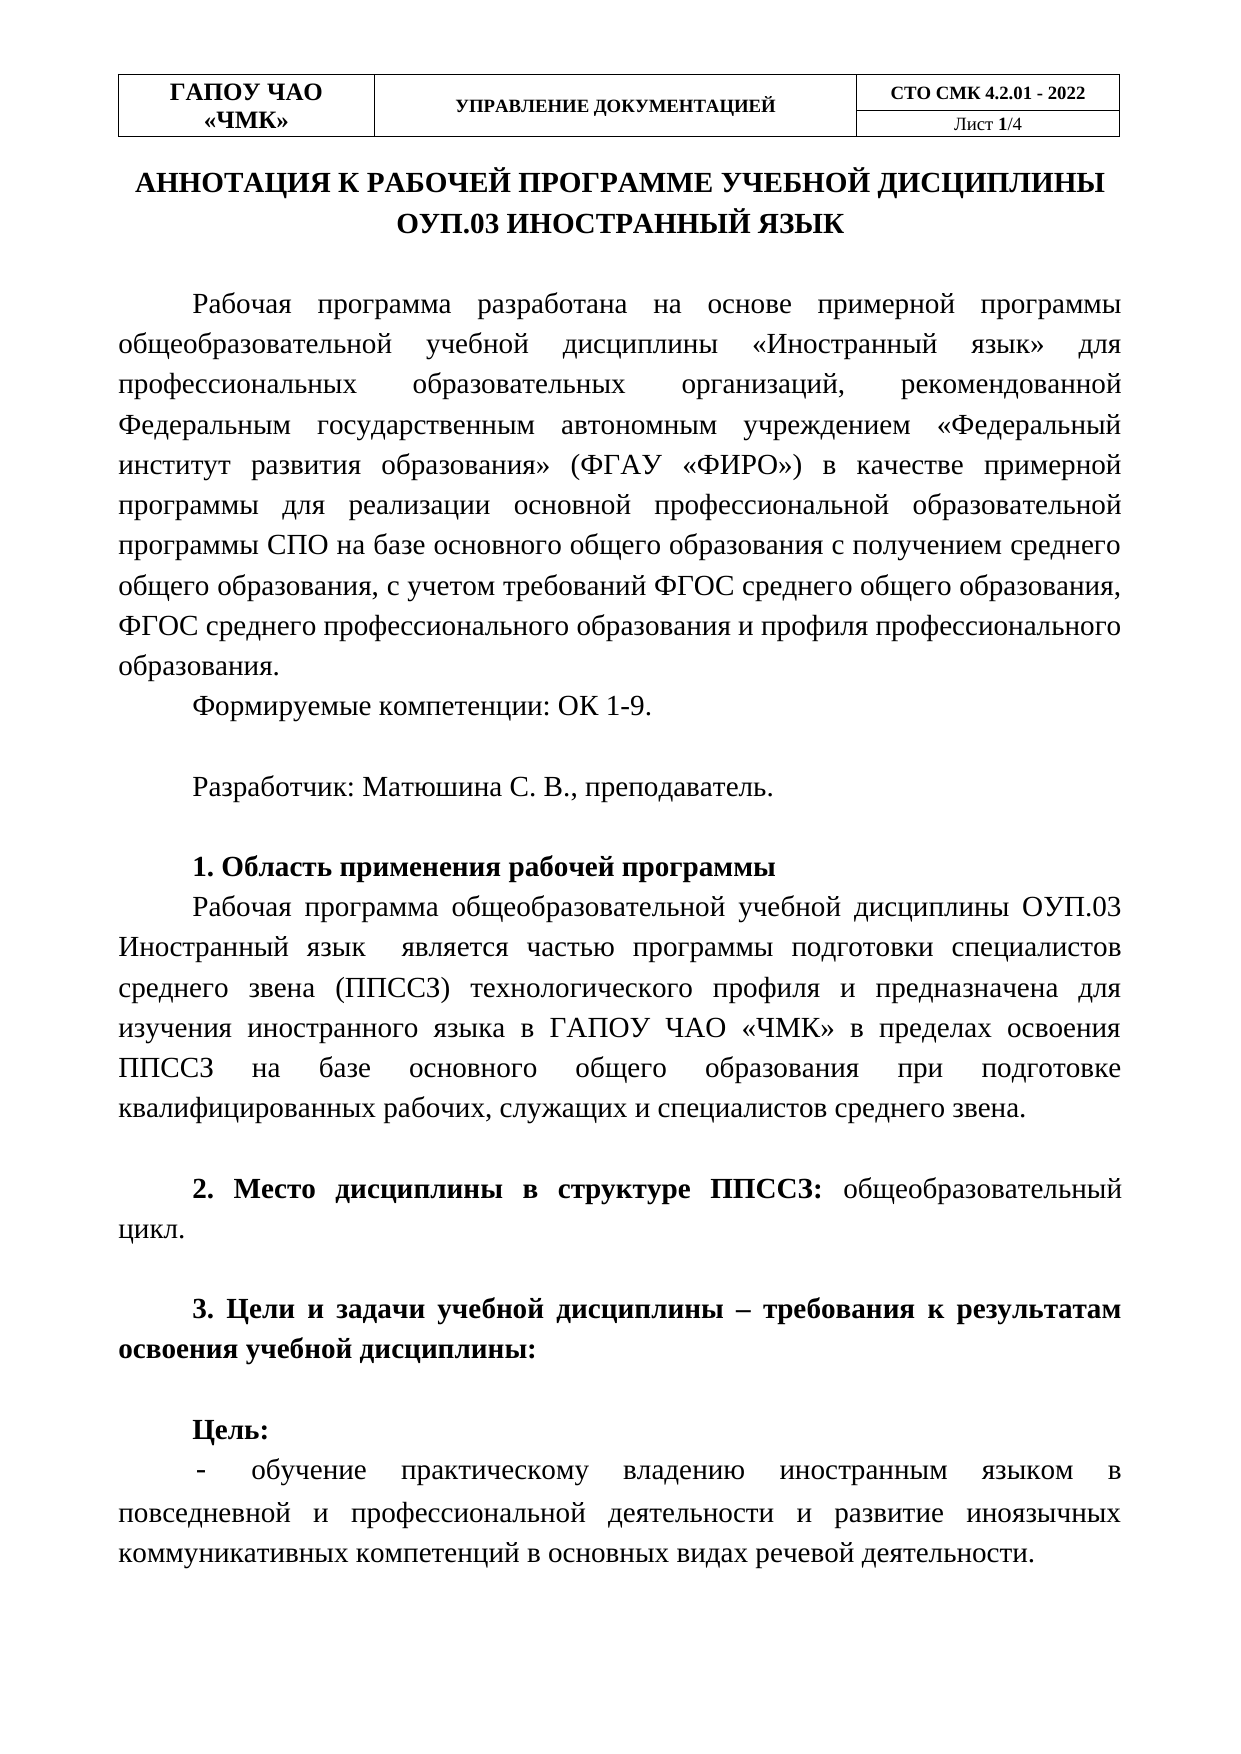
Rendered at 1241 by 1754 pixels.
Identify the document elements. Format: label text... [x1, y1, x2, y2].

text Цель: [118, 1412, 1122, 1446]
text 3. Цели и задачи учебной дисциплины – требования к результатам освоения учебной дисциплины: [118, 1291, 1122, 1365]
text Рабочая программа общеобразовательной учебной дисциплины ОУП.03 Иностранный язык является частью программы подготовки специалистов среднего звена (ППССЗ) технологического профиля и предназначена для изучения иностранного языка в ГАПОУ ЧАО «ЧМК» в пределах освоения ППССЗ на базе основного общего образования при подготовке квалифицированных рабочих, служащих и специалистов среднего звена. [118, 889, 1122, 1124]
text 2. Место дисциплины в структуре ППССЗ: общеобразовательный цикл. [118, 1171, 1122, 1244]
text 1. Область применения рабочей программы [118, 849, 1122, 883]
text Рабочая программа разработана на основе примерной программы общеобразовательной учебной дисциплины «Иностранный язык» для профессиональных образовательных организаций, рекомендованной Федеральным государственным автономным учреждением «Федеральный институт развития образования» (ФГАУ «ФИРО») в качестве примерной программы для реализации основной профессиональной образовательной программы СПО на базе основного общего образования с получением среднего общего образования, с учетом требований ФГОС среднего общего образования, ФГОС среднего профессионального образования и профиля профессионального образования. [118, 286, 1122, 682]
list обучение практическому владению иностранным языком в повседневной и профессиональной деятельности и развитие иноязычных коммуникативных компетенций в основных видах речевой деятельности. [118, 1452, 1122, 1569]
text Формируемые компетенции: ОК 1-9. [118, 688, 1122, 722]
text АННОТАЦИЯ К РАБОЧей ПРОГРАММЕ УЧЕБНОЙ ДИСЦИПЛИНЫ ОУП.03 ИНОСТРАННЫЙ язык [118, 166, 1122, 239]
text Разработчик: Матюшина С. В., преподаватель. [118, 769, 1122, 802]
